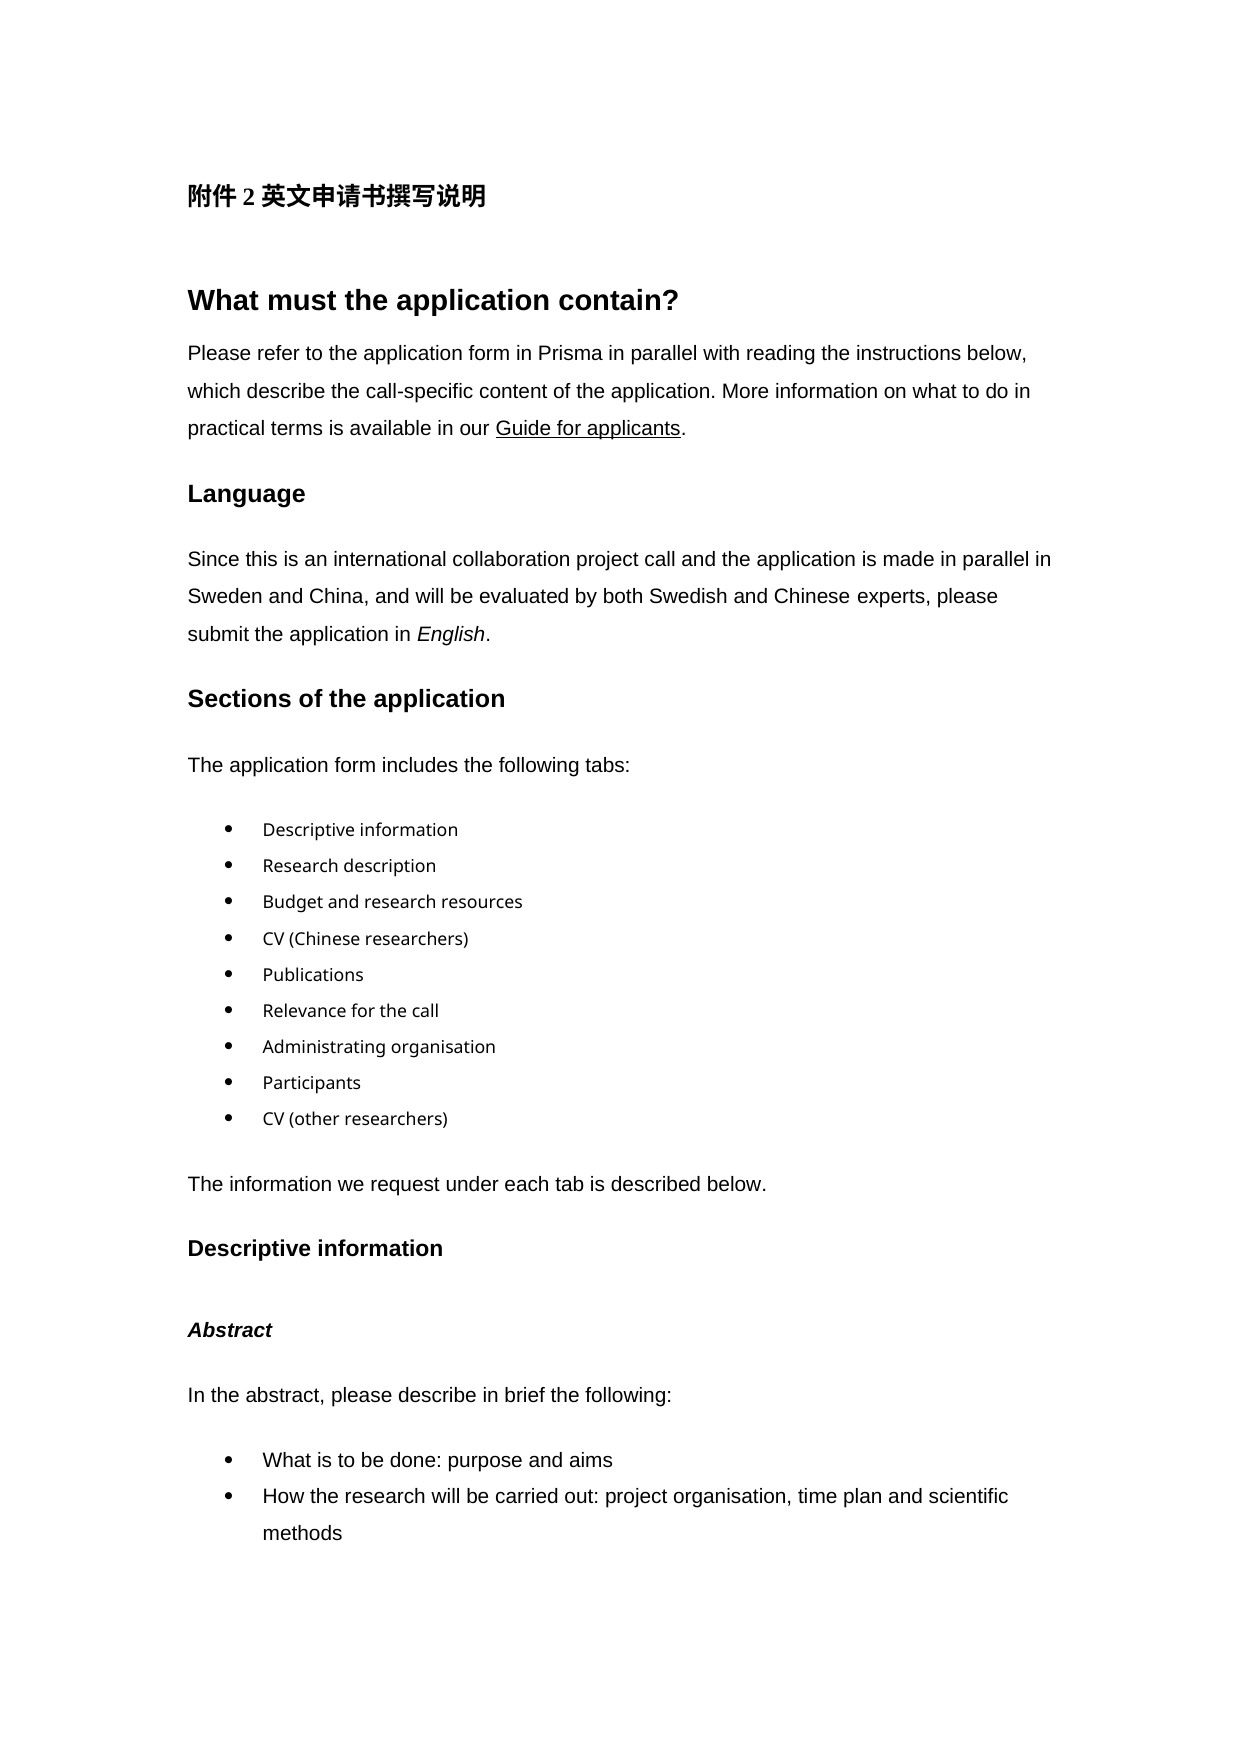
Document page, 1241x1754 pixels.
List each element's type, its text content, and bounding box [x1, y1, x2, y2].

subtitle What must the application contain? [187, 267, 1053, 332]
subtitle Language [187, 477, 1053, 509]
text In the abstract, please describe in brief the following: [187, 1378, 1053, 1411]
list Administrating organisation [225, 1030, 1053, 1062]
list What is to be done: purpose and aims [225, 1443, 1053, 1476]
subtitle Sections of the application [187, 682, 1053, 715]
subtitle Descriptive information [187, 1232, 1053, 1265]
list Relevance for the call [225, 994, 1053, 1026]
list Descriptive information [225, 814, 1053, 846]
list How the research will be carried out: project organisation, time plan and scientific methods [225, 1479, 1053, 1549]
list Research description [225, 850, 1053, 882]
text The information we request under each tab is described below. [187, 1167, 1053, 1200]
text Since this is an international collaboration project call and the application is made in parallel in Sweden and China, and will be evaluated by both Swedish and Chinese experts, please submit the application in English. [187, 543, 1053, 650]
list Budget and research resources [225, 886, 1053, 918]
subtitle Abstract [187, 1313, 1053, 1346]
text Please refer to the application form in Prisma in parallel with reading the instructions below, which describe the call-specific content of the application. More information on what to do in practical terms is available in our Guide for applicants. [187, 337, 1053, 444]
list CV (other researchers) [225, 1102, 1053, 1134]
text The application form includes the following tabs: [187, 748, 1053, 781]
list Participants [225, 1066, 1053, 1098]
text 附件2 英文申请书撰写说明 [187, 162, 1053, 227]
list Publications [225, 958, 1053, 990]
list CV (Chinese researchers) [225, 922, 1053, 954]
